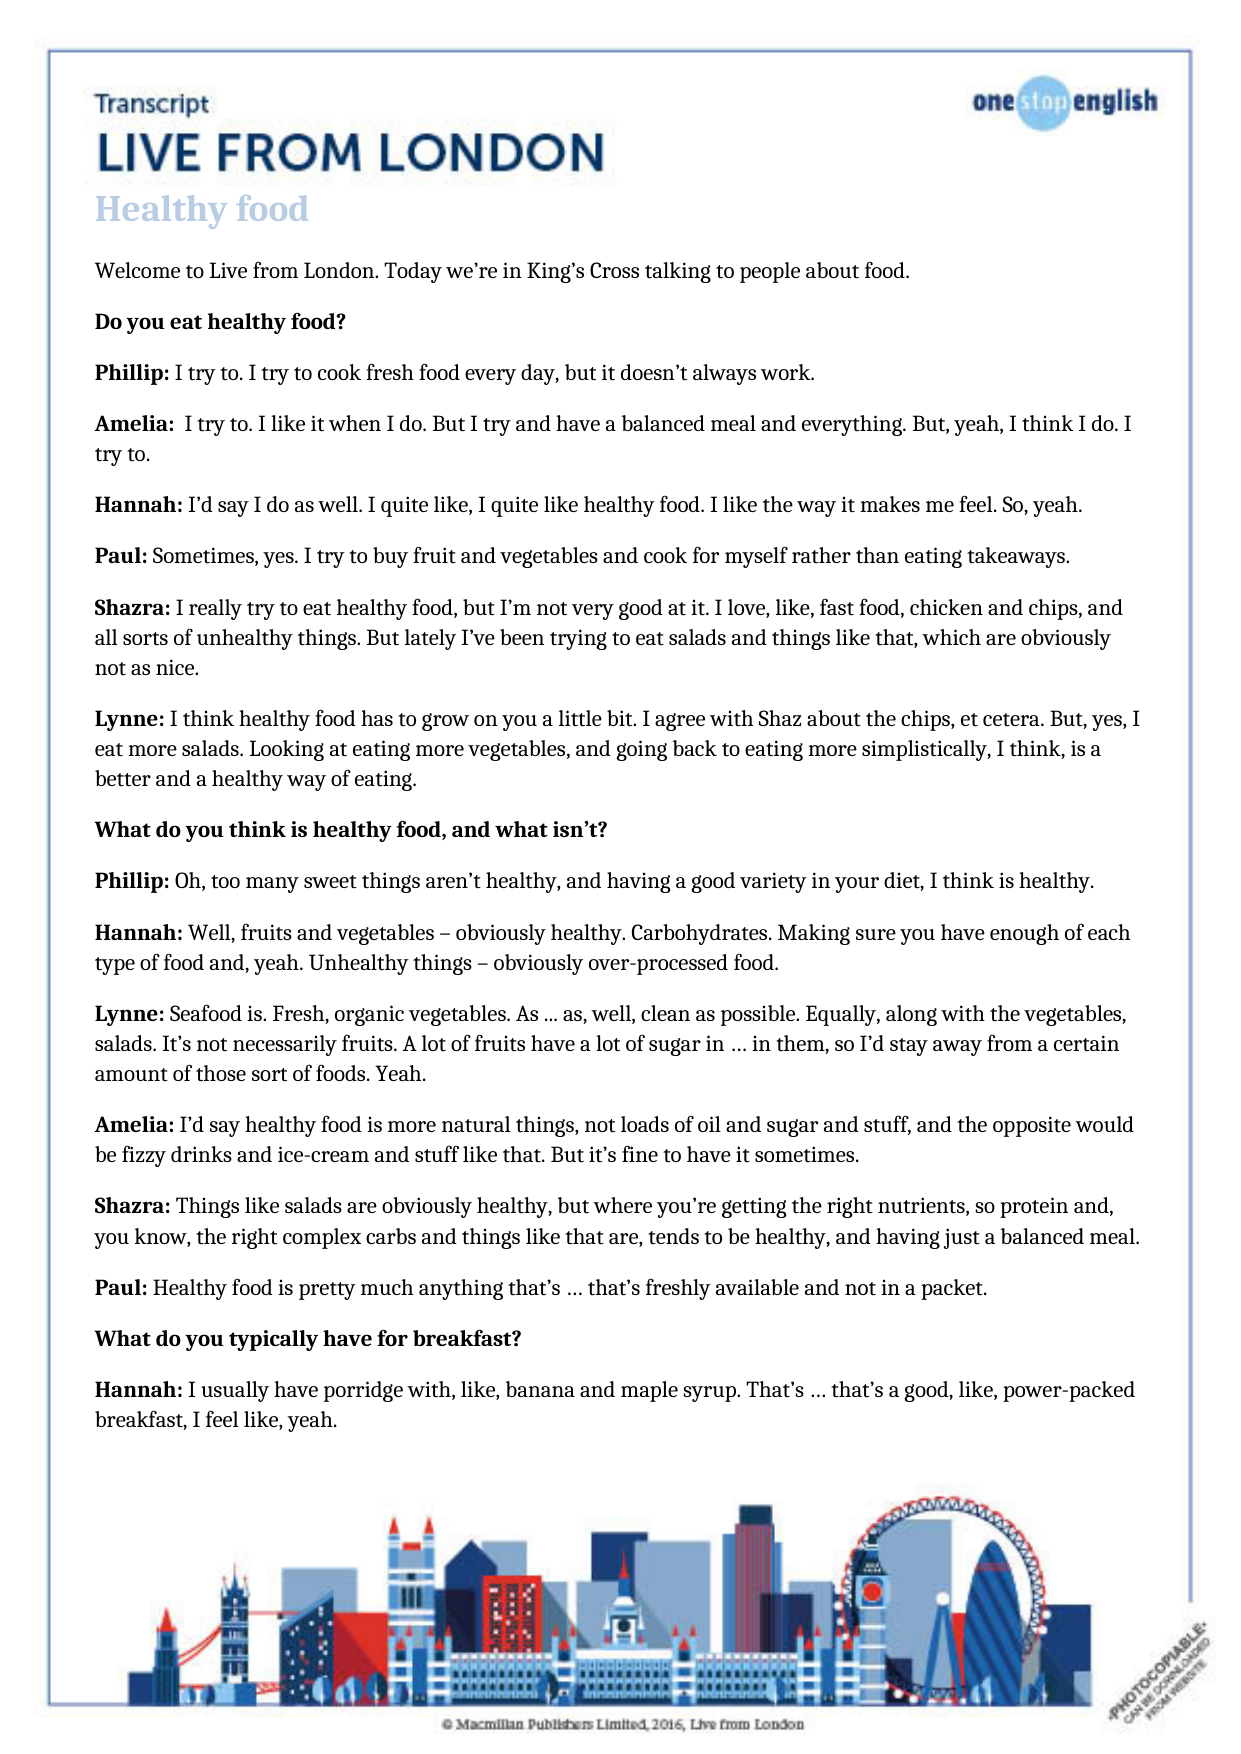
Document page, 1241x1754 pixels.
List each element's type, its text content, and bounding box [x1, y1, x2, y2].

text Paul: Healthy food is pretty much anything that’s … that’s freshly available and not in a packet. [94, 1274, 1146, 1301]
picture [1, 3, 1239, 1754]
text What do you typically have for breakfast? [94, 1326, 1146, 1352]
text Paul: Sometimes, yes. I try to buy fruit and vegetables and cook for myself rather than eating takeaways. [94, 543, 1146, 570]
text Hannah: I usually have porridge with, like, banana and maple syrup. That’s … that’s a good, like, power-packed breakfast, I feel like, yeah. [94, 1377, 1146, 1433]
text Lynne: Seafood is. Fresh, organic vegetables. As ... as, well, clean as possible. Equally, along with the vegetables, salads. It’s not necessarily fruits. A lot of fruits have a lot of sugar in … in them, so I’d stay away from a certain amount of those sort of foods. Yeah. [94, 1001, 1146, 1087]
text Hannah: Well, fruits and vegetables – obviously healthy. Carbohydrates. Making sure you have enough of each type of food and, yeah. Unhealthy things – obviously over-processed food. [94, 919, 1146, 976]
text Phillip: Oh, too many sweet things aren’t healthy, and having a good variety in your diet, I think is healthy. [94, 868, 1146, 895]
text Do you eat healthy food? [94, 309, 1146, 335]
text Healthy food [94, 187, 1146, 231]
text Amelia: I’d say healthy food is more natural things, not loads of oil and sugar and stuff, and the opposite would be fizzy drinks and ice-cream and stuff like that. But it’s fine to have it sometimes. [94, 1112, 1146, 1169]
text Lynne: I think healthy food has to grow on you a little bit. I agree with Shaz about the chips, et cetera. But, yes, I eat more salads. Looking at eating more vegetables, and going back to eating more simplistically, I think, is a better and a healthy way of eating. [94, 706, 1146, 793]
text What do you think is healthy food, and what isn’t? [94, 817, 1146, 844]
text Shazra: I really try to eat healthy food, but I’m not very good at it. I love, like, fast food, chicken and chips, and all sorts of unhealthy things. But lately I’ve been trying to eat salads and things like that, which are obviously not as nice. [94, 594, 1146, 681]
text Hannah: I’d say I do as well. I quite like, I quite like healthy food. I like the way it makes me feel. So, yeah. [94, 492, 1146, 519]
text Amelia: I try to. I like it when I do. But I try and have a balanced meal and everything. But, yeah, I think I do. I try to. [94, 411, 1146, 468]
text Shazra: Things like salads are obviously healthy, but where you’re getting the right nutrients, so protein and, you know, the right complex carbs and things like that are, tends to be healthy, and having just a balanced meal. [94, 1193, 1146, 1250]
text Phillip: I try to. I try to cook fresh food every day, but it doesn’t always work. [94, 360, 1146, 386]
text Welcome to Live from London. Today we’re in King’s Cross talking to people about food. [94, 258, 1146, 284]
